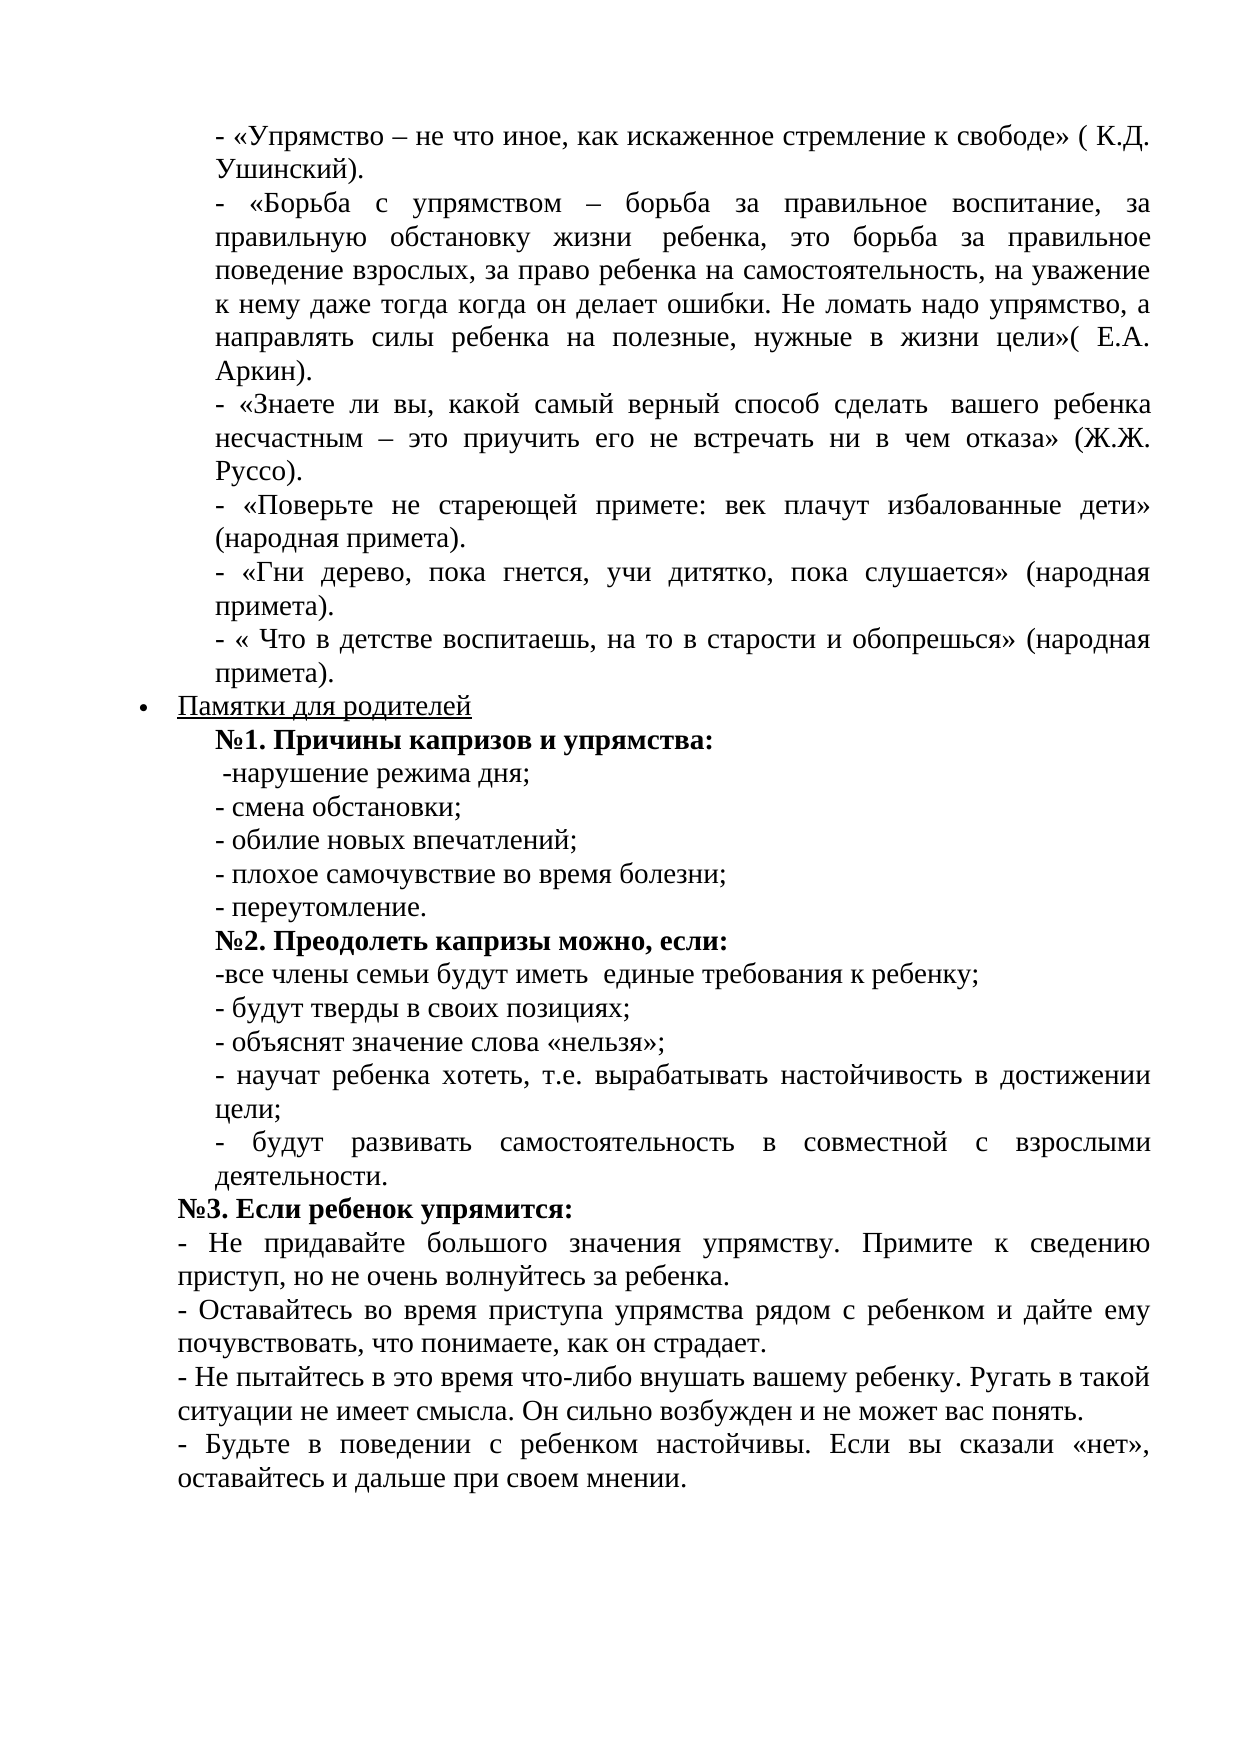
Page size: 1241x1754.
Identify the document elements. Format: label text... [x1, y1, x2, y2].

text - «Борьба с упрямством – борьба за правильное воспитание, за правильную обстановку жизни ребенка, это борьба за правильное поведение взрослых, за право ребенка на самостоятельность, на уважение к нему даже тогда когда он делает ошибки. Не ломать надо упрямство, а направлять силы ребенка на полезные, нужные в жизни цели»( Е.А. Аркин). [215, 185, 1152, 386]
text - Не придавайте большого значения упрямству. Примите к сведению приступ, но не очень волнуйтесь за ребенка. [177, 1225, 1152, 1292]
text - Не пытайтесь в это время что-либо внушать вашему ребенку. Ругать в такой ситуации не имеет смысла. Он сильно возбужден и не может вас понять. [177, 1359, 1152, 1426]
text - объяснят значение слова «нельзя»; [215, 1024, 1152, 1057]
text - переутомление. [215, 889, 1152, 923]
text - будут развивать самостоятельность в совместной с взрослыми деятельности. [215, 1124, 1152, 1191]
text №2. Преодолеть капризы можно, если: [215, 923, 1152, 957]
text - плохое самочувствие во время болезни; [215, 856, 1152, 889]
text - «Знаете ли вы, какой самый верный способ сделать вашего ребенка несчастным – это приучить его не встречать ни в чем отказа» (Ж.Ж. Руссо). [215, 386, 1152, 487]
text - « Что в детстве воспитаешь, на то в старости и обопрешься» (народная примета). [215, 621, 1152, 688]
text - «Поверьте не стареющей примете: век плачут избалованные дети» (народная примета). [215, 487, 1152, 554]
text №3. Если ребенок упрямится: [177, 1191, 1152, 1225]
text №1. Причины капризов и упрямства: [215, 722, 1152, 755]
text - обилие новых впечатлений; [215, 822, 1152, 856]
list Памятки для родителей [140, 688, 1152, 722]
text - научат ребенка хотеть, т.е. вырабатывать настойчивость в достижении цели; [215, 1057, 1152, 1124]
text - смена обстановки; [215, 789, 1152, 822]
text - Оставайтесь во время приступа упрямства рядом с ребенком и дайте ему почувствовать, что понимаете, как он страдает. [177, 1292, 1152, 1359]
text - «Упрямство – не что иное, как искаженное стремление к свободе» ( К.Д. Ушинский). [215, 118, 1152, 185]
text - будут тверды в своих позициях; [215, 990, 1152, 1024]
text -все члены семьи будут иметь единые требования к ребенку; [215, 957, 1152, 990]
text -нарушение режима дня; [215, 755, 1152, 789]
text - «Гни дерево, пока гнется, учи дитятко, пока слушается» (народная примета). [215, 554, 1152, 621]
text - Будьте в поведении с ребенком настойчивы. Если вы сказали «нет», оставайтесь и дальше при своем мнении. [177, 1426, 1152, 1493]
